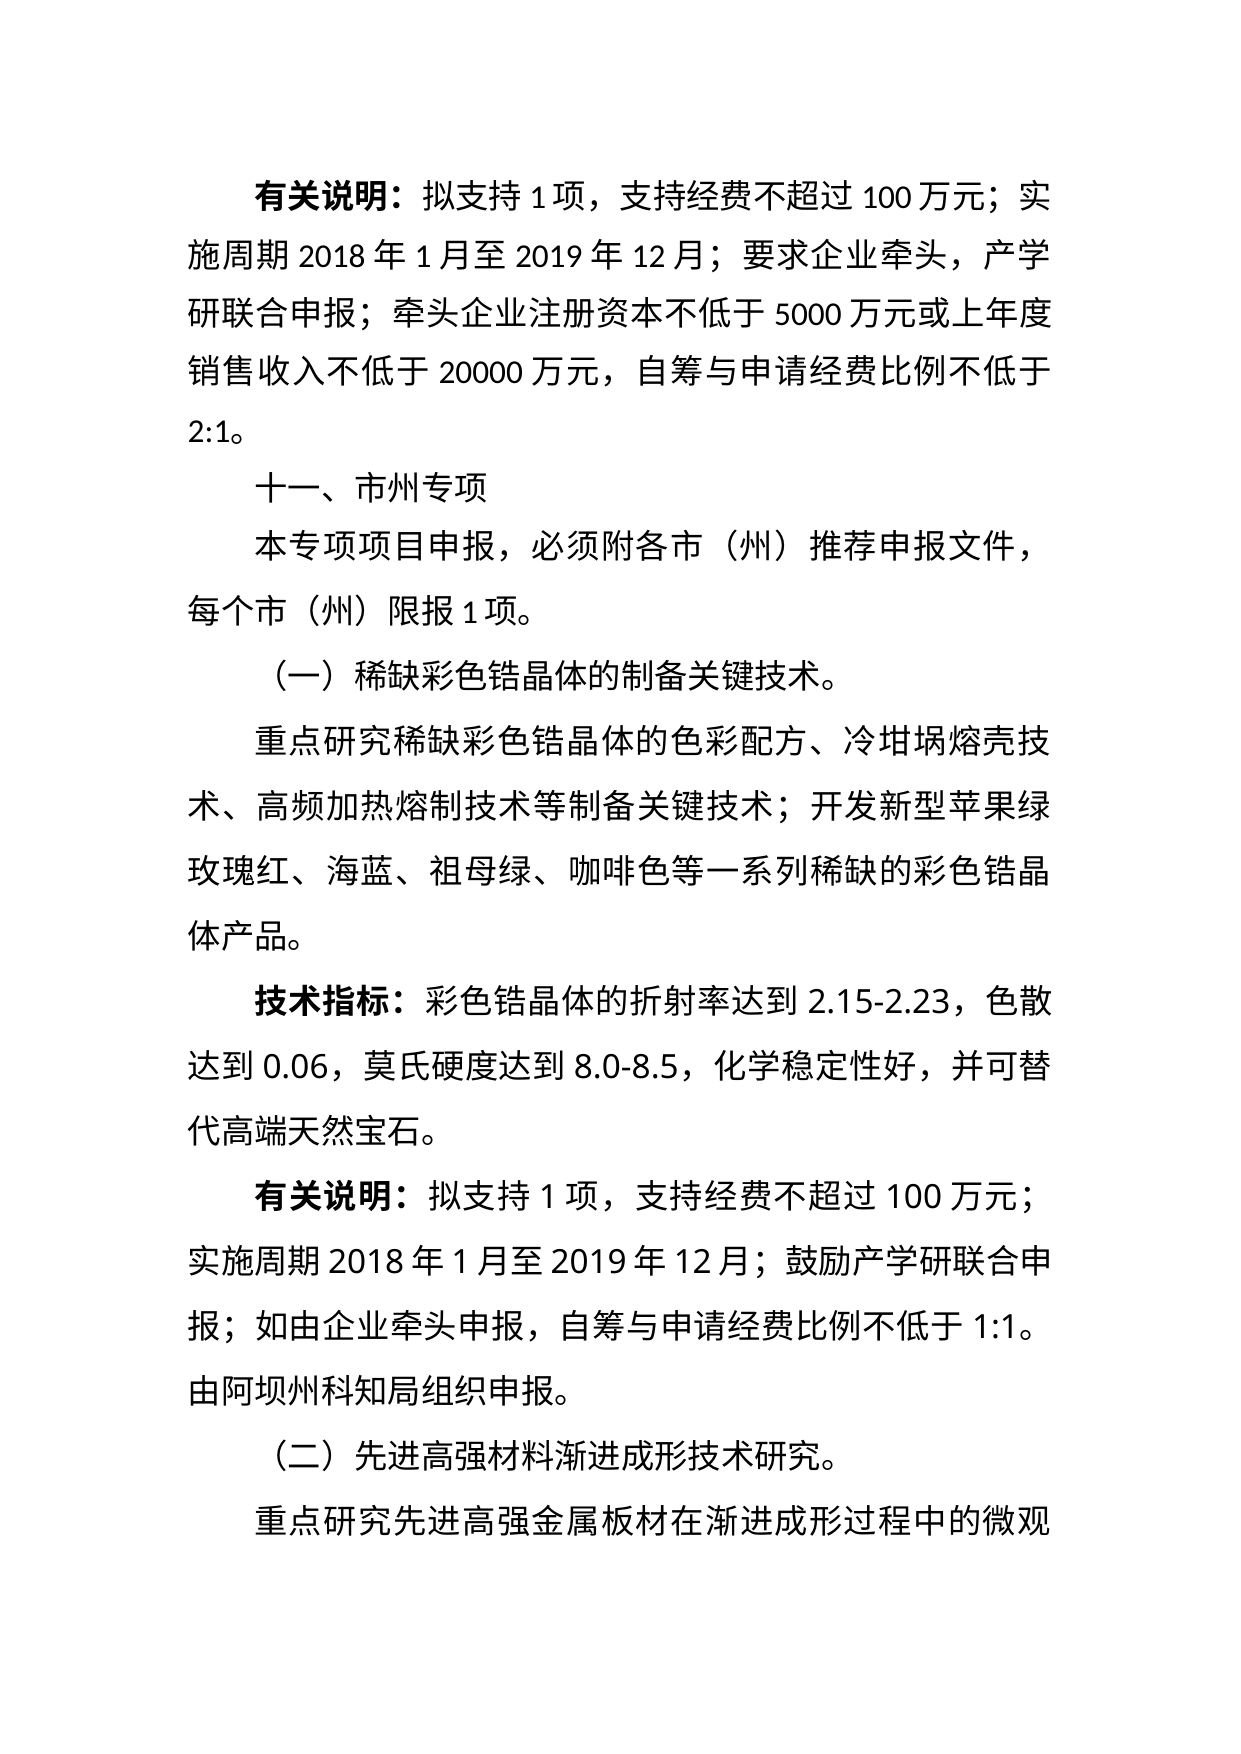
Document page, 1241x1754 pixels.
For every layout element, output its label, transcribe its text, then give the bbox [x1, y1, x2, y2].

text 重点研究稀缺彩色锆晶体的色彩配方、冷坩埚熔壳技术、高频加热熔制技术等制备关键技术；开发新型苹果绿、玫瑰红、海蓝、祖母绿、咖啡色等一系列稀缺的彩色锆晶体产品。 [187, 707, 1053, 967]
text 技术指标：彩色锆晶体的折射率达到2.15-2.23，色散达到0.06，莫氏硬度达到8.0-8.5，化学稳定性好，并可替代高端天然宝石。 [187, 967, 1053, 1162]
text 十一、市州专项 [187, 454, 1053, 512]
text 本专项项目申报，必须附各市（州）推荐申报文件，每个市（州）限报1项。 [187, 512, 1053, 642]
text 有关说明：拟支持1项，支持经费不超过100万元；实施周期2018年1月至2019年12月；鼓励产学研联合申报；如由企业牵头申报，自筹与申请经费比例不低于1:1。由阿坝州科知局组织申报。 [187, 1162, 1053, 1422]
text （二）先进高强材料渐进成形技术研究。 [187, 1422, 1053, 1487]
text （一）稀缺彩色锆晶体的制备关键技术。 [187, 642, 1053, 707]
text 有关说明：拟支持1项，支持经费不超过100万元；实施周期2018年1月至2019年12月；要求企业牵头，产学研联合申报；牵头企业注册资本不低于5000万元或上年度销售收入不低于20000万元，自筹与申请经费比例不低于2:1。 [187, 162, 1053, 454]
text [187, 1487, 1053, 1552]
